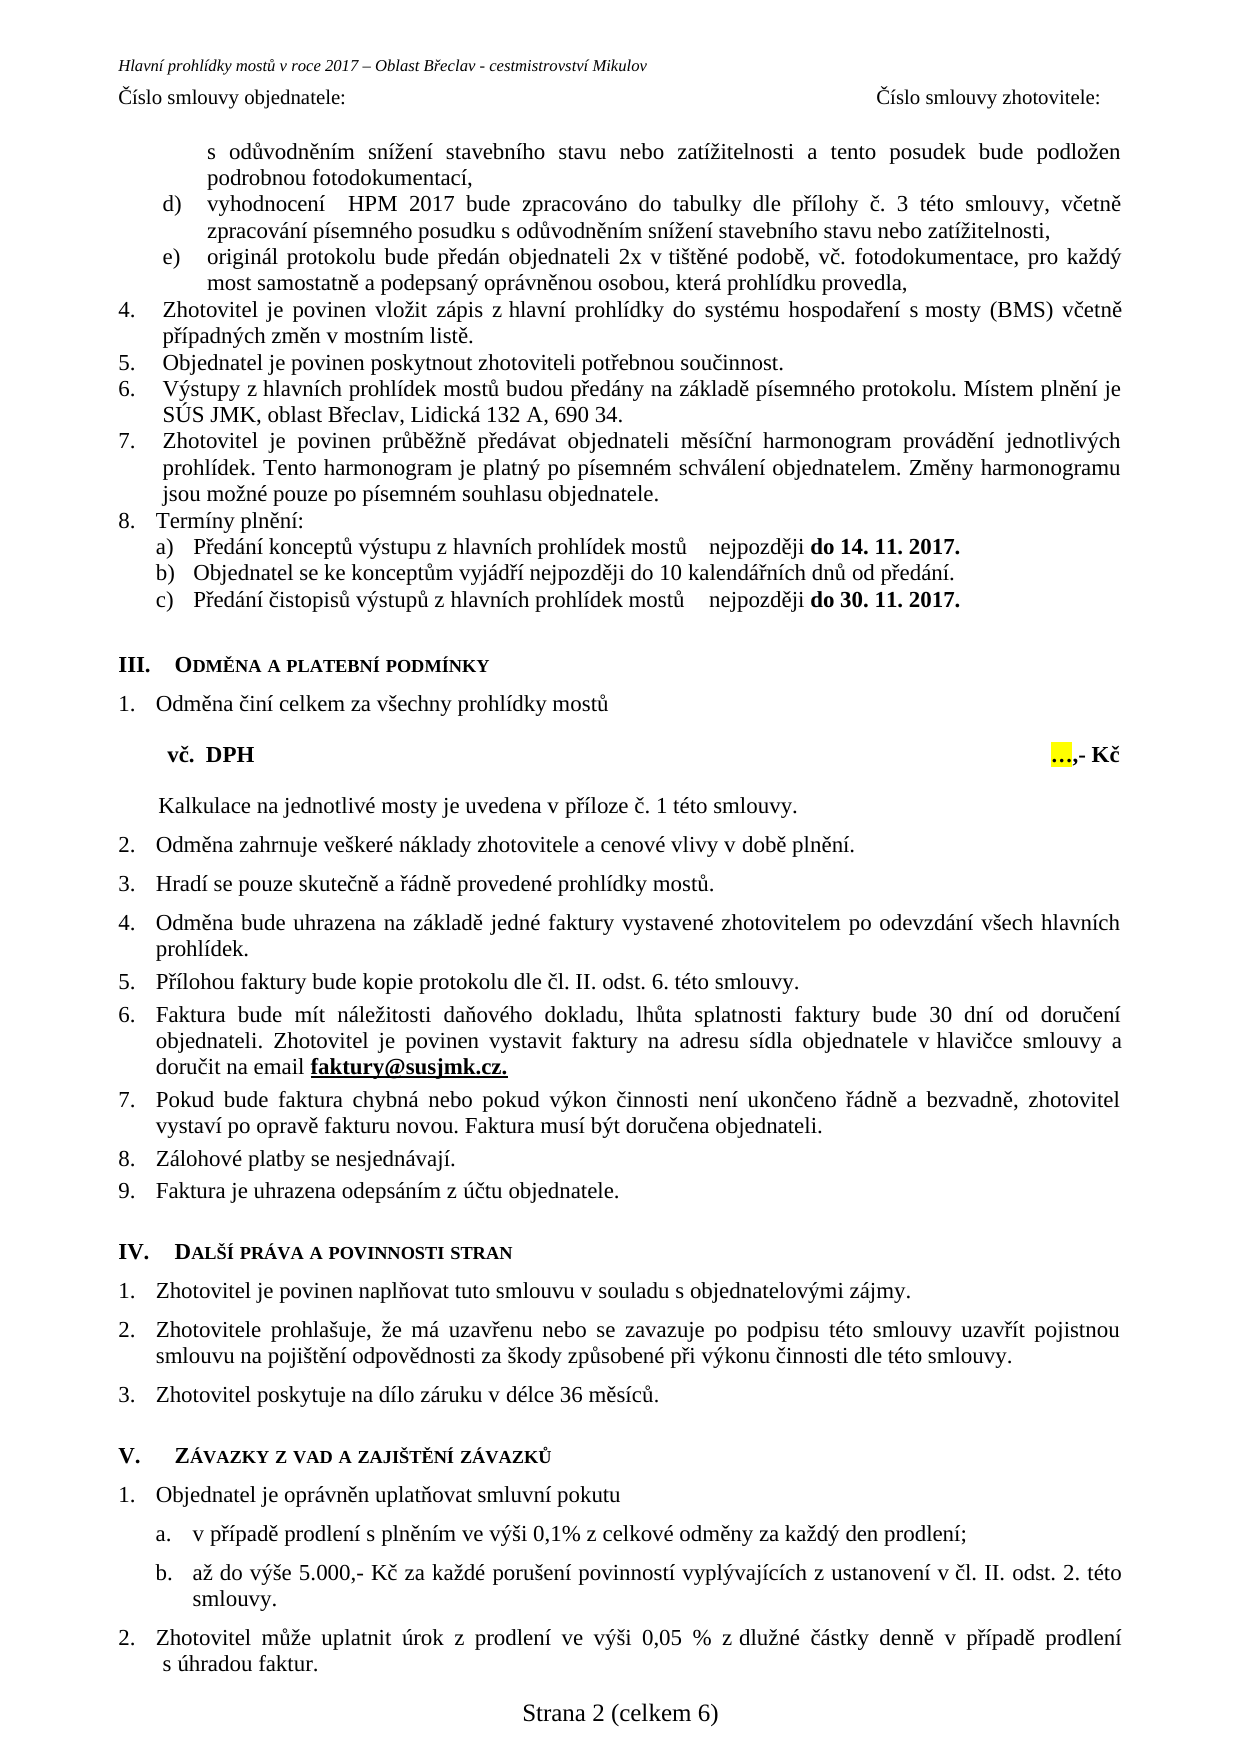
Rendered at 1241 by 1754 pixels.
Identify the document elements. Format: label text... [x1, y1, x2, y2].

list Odměna zahrnuje veškeré náklady zhotovitele a cenové vlivy v době plnění. [118, 831, 1122, 858]
list Předání konceptů výstupu z hlavních prohlídek mostů nejpozději do 14. 11. 2017. [156, 533, 1122, 559]
list Objednatel je oprávněn uplatňovat smluvní pokutu [118, 1481, 1122, 1507]
list Odměna bude uhrazena na základě jedné faktury vystavené zhotovitelem po odevzdání všech hlavních prohlídek. [118, 909, 1122, 962]
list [162, 138, 1122, 190]
list Hradí se pouze skutečně a řádně provedené prohlídky mostů. [118, 870, 1122, 897]
list Zhotovitel může uplatnit úrok z prodlení ve výši 0,05 % z dlužné částky denně v případě prodlení s úhradou faktur. [118, 1624, 1122, 1677]
list Výstupy z hlavních prohlídek mostů budou předány na základě písemného protokolu. Místem plnění je SÚS JMK, oblast Břeclav, Lidická 132 A, 690 34. [118, 375, 1122, 428]
list Přílohou faktury bude kopie protokolu dle čl. II. odst. 6. této smlouvy. [118, 968, 1122, 994]
list Odměna činí celkem za všechny prohlídky mostů [118, 690, 1122, 716]
text Kalkulace na jednotlivé mosty je uvedena v příloze č. 1 této smlouvy. [118, 792, 1122, 819]
list Objednatel se ke konceptům vyjádří nejpozději do 10 kalendářních dnů od předání. [156, 559, 1122, 586]
list Zhotovitel je povinen průběžně předávat objednateli měsíční harmonogram provádění jednotlivých prohlídek. Tento harmonogram je platný po písemném schválení objednatelem. Změny harmonogramu jsou možné pouze po písemném souhlasu objednatele. [118, 428, 1122, 507]
list Další práva a povinnosti stran [118, 1238, 1122, 1265]
list Zálohové platby se nesjednávají. [118, 1145, 1122, 1171]
list Faktura je uhrazena odepsáním z účtu objednatele. [118, 1177, 1122, 1204]
list Zhotovitel je povinen vložit zápis z hlavní prohlídky do systému hospodaření s mosty (BMS) včetně případných změn v mostním listě. [118, 296, 1122, 348]
list Zhotovitel poskytuje na dílo záruku v délce 36 měsíců. [118, 1381, 1122, 1408]
table_header …,- Kč [838, 729, 1131, 780]
list Objednatel je povinen poskytnout zhotoviteli potřebnou součinnost. [118, 348, 1122, 375]
list Závazky z vad a zajištění závazků [118, 1442, 1122, 1469]
list Zhotovitele prohlašuje, že má uzavřenu nebo se zavazuje po podpisu této smlouvy uzavřít pojistnou smlouvu na pojištění odpovědnosti za škody způsobené při výkonu činnosti dle této smlouvy. [118, 1316, 1122, 1369]
table_header vč. DPH [156, 729, 838, 780]
list vyhodnocení HPM 2017 bude zpracováno do tabulky dle přílohy č. 3 této smlouvy, včetně zpracování písemného posudku s odůvodněním snížení stavebního stavu nebo zatížitelnosti, [162, 190, 1122, 243]
list v případě prodlení s plněním ve výši 0,1% z celkové odměny za každý den prodlení; [155, 1520, 1122, 1546]
list až do výše 5.000,- Kč za každé porušení povinností vyplývajících z ustanovení v čl. II. odst. 2. této smlouvy. [155, 1559, 1122, 1612]
list Termíny plnění: [118, 507, 1122, 533]
list originál protokolu bude předán objednateli 2x v tištěné podobě, vč. fotodokumentace, pro každý most samostatně a podepsaný oprávněnou osobou, která prohlídku provedla, [162, 243, 1122, 296]
list Zhotovitel je povinen naplňovat tuto smlouvu v souladu s objednatelovými zájmy. [118, 1277, 1122, 1304]
list Odměna a platební podmínky [118, 651, 1122, 677]
list Faktura bude mít náležitosti daňového dokladu, lhůta splatnosti faktury bude 30 dní od doručení objednateli. Zhotovitel je povinen vystavit faktury na adresu sídla objednatele v hlavičce smlouvy a doručit na email faktury@susjmk.cz. [118, 1001, 1122, 1080]
list Pokud bude faktura chybná nebo pokud výkon činnosti není ukončeno řádně a bezvadně, zhotovitel vystaví po opravě fakturu novou. Faktura musí být doručena objednateli. [118, 1086, 1122, 1139]
list Předání čistopisů výstupů z hlavních prohlídek mostů nejpozději do 30. 11. 2017. [156, 586, 1122, 612]
